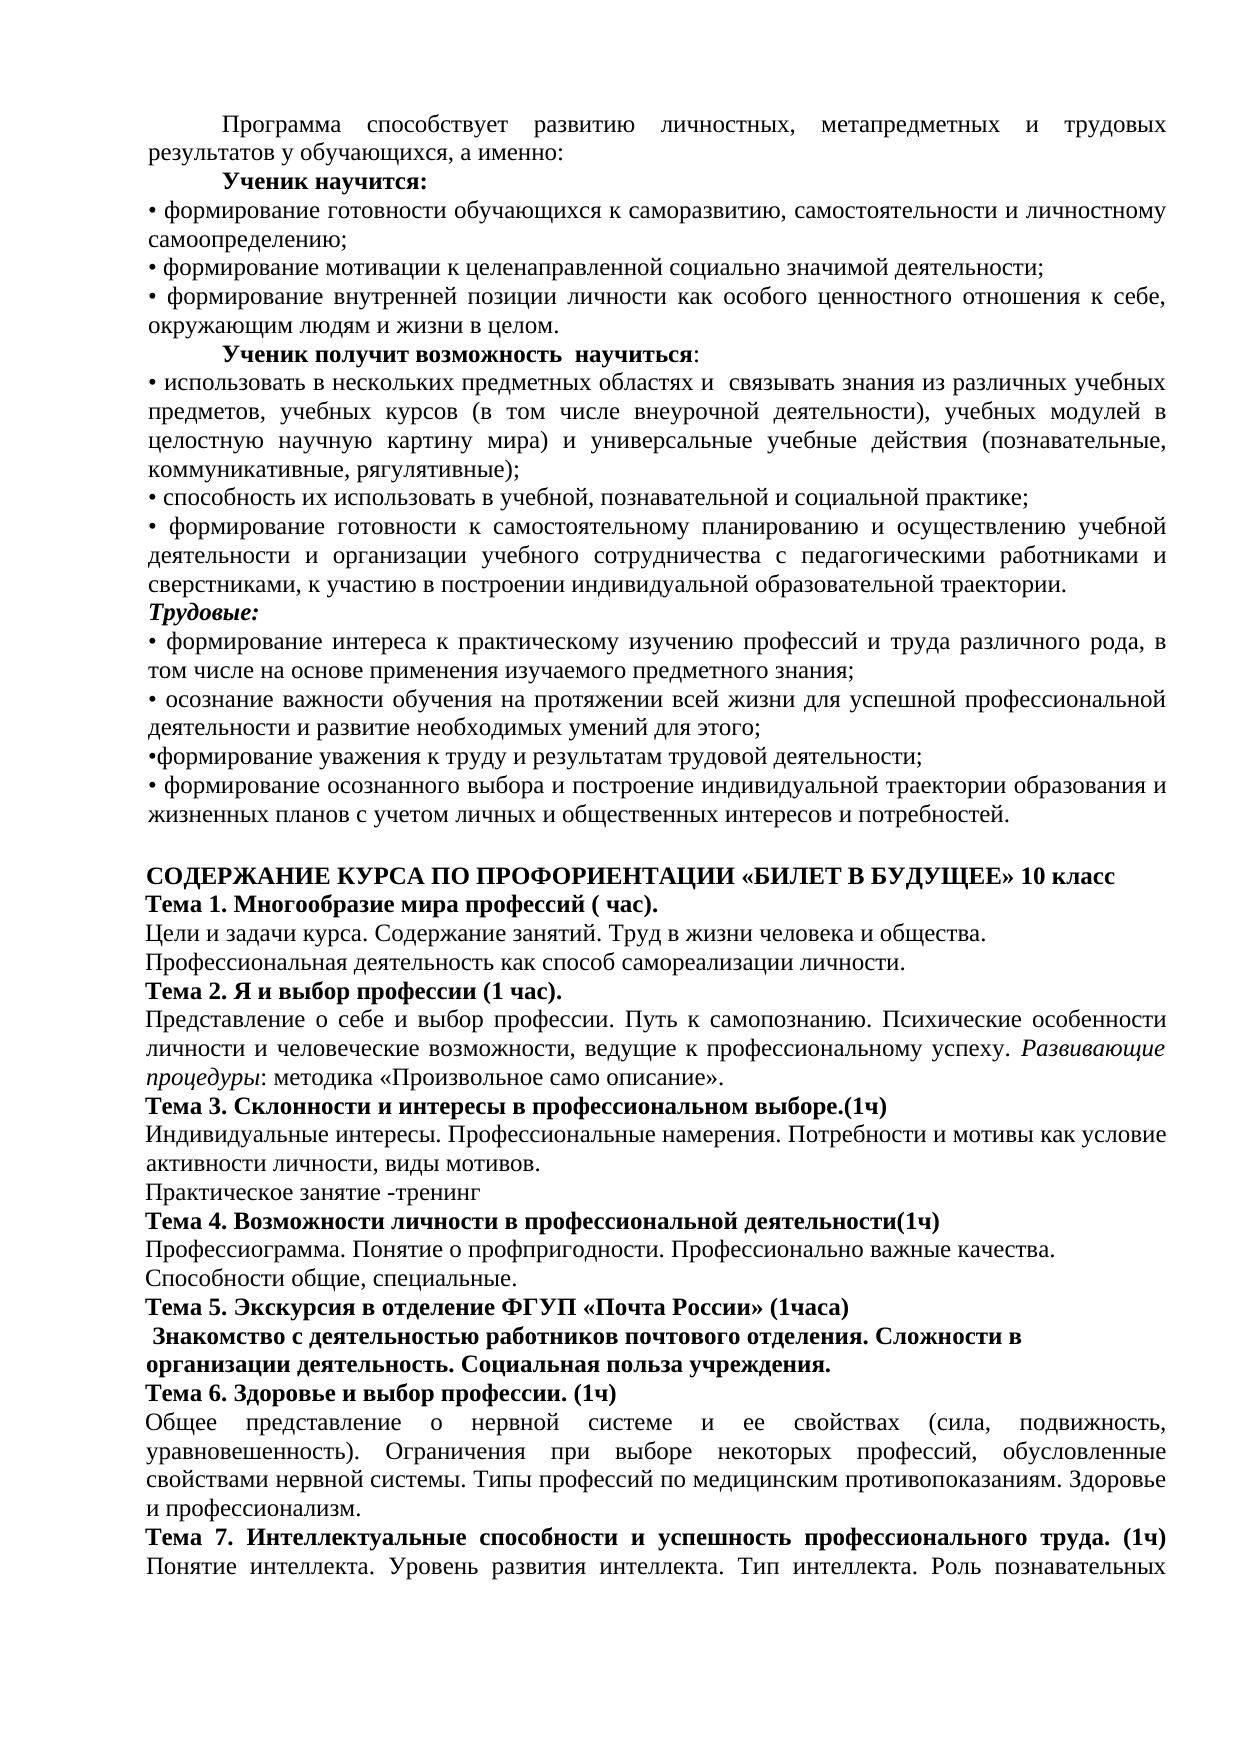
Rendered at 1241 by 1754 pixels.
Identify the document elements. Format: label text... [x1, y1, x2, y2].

text • формирование мотивации к целенаправленной социально значимой деятельности; [148, 252, 1167, 281]
text Способности общие, специальные. [145, 1263, 1167, 1292]
text • формирование интереса к практическому изучению профессий и труда различного рода, в том числе на основе применения изучаемого предметного знания; [148, 626, 1167, 684]
text • использовать в нескольких предметных областях и связывать знания из различных учебных предметов, учебных курсов (в том числе внеурочной деятельности), учебных модулей в целостную научную картину мира) и универсальные учебные действия (познавательные, коммуникативные, рягулятивные); [148, 367, 1167, 482]
subtitle СОДЕРЖАНИЕ КУРСА ПО ПРОФОРИЕНТАЦИИ «БИЛЕТ В БУДУЩЕЕ» 10 класс [146, 861, 1167, 889]
text Ученик научится: [148, 166, 1167, 195]
text • формирование осознанного выбора и построение индивидуальной траектории образования и жизненных планов с учетом личных и общественных интересов и потребностей. [148, 770, 1167, 827]
text • формирование готовности обучающихся к саморазвитию, самостоятельности и личностному самоопределению; [148, 195, 1167, 252]
text Практическое занятие -тренинг [145, 1177, 1167, 1206]
text Трудовые: [148, 597, 1167, 626]
text Программа способствует развитию личностных, метапредметных и трудовых результатов у обучающихся, а именно: [148, 109, 1167, 166]
text Тема 1. Многообразие мира профессий ( час). [145, 889, 1167, 918]
text Тема 5. Экскурсия в отделение ФГУП «Почта России» (1часа) [145, 1292, 1167, 1321]
text • формирование готовности к самостоятельному планированию и осуществлению учебной деятельности и организации учебного сотрудничества с педагогическими работниками и сверстниками, к участию в построении индивидуальной образовательной траектории. [148, 511, 1167, 597]
text •формирование уважения к труду и результатам трудовой деятельности; [148, 741, 1167, 770]
text Цели и задачи курса. Содержание занятий. Труд в жизни человека и общества. [145, 918, 1167, 947]
text • формирование внутренней позиции личности как особого ценностного отношения к себе, окружающим людям и жизни в целом. [148, 281, 1167, 339]
text Тема 4. Возможности личности в профессиональной деятельности(1ч) [145, 1206, 1167, 1234]
text Индивидуальные интересы. Профессиональные намерения. Потребности и мотивы как условие активности личности, виды мотивов. [145, 1119, 1167, 1177]
text Тема 3. Склонности и интересы в профессиональном выборе.(1ч) [145, 1091, 1167, 1119]
text • осознание важности обучения на протяжении всей жизни для успешной профессиональной деятельности и развитие необходимых умений для этого; [148, 684, 1167, 741]
text Представление о себе и выбор профессии. Путь к самопознанию. Психические особенности личности и человеческие возможности, ведущие к профессиональному успеху. Развивающие процедуры: методика «Произвольное само описание». [145, 1004, 1167, 1091]
text Профессиональная деятельность как способ самореализации личности. [145, 947, 1167, 976]
text Ученик получит возможность научиться: [148, 339, 1167, 367]
text • способность их использовать в учебной, познавательной и социальной практике; [148, 482, 1167, 511]
text Тема 2. Я и выбор профессии (1 час). [145, 976, 1167, 1004]
text Профессиограмма. Понятие о профпригодности. Профессионально важные качества. [145, 1234, 1167, 1263]
text Общее представление о нервной системе и ее свойствах (сила, подвижность, уравновешенность). Ограничения при выборе некоторых профессий, обусловленные свойствами нервной системы. Типы профессий по медицинским противопоказаниям. Здоровье и профессионализм. [145, 1407, 1167, 1522]
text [145, 1522, 1167, 1579]
text Знакомство с деятельностью работников почтового отделения. Сложности в организации деятельность. Социальная польза учреждения. [146, 1321, 1167, 1378]
text Тема 6. Здоровье и выбор профессии. (1ч) [145, 1378, 1167, 1407]
